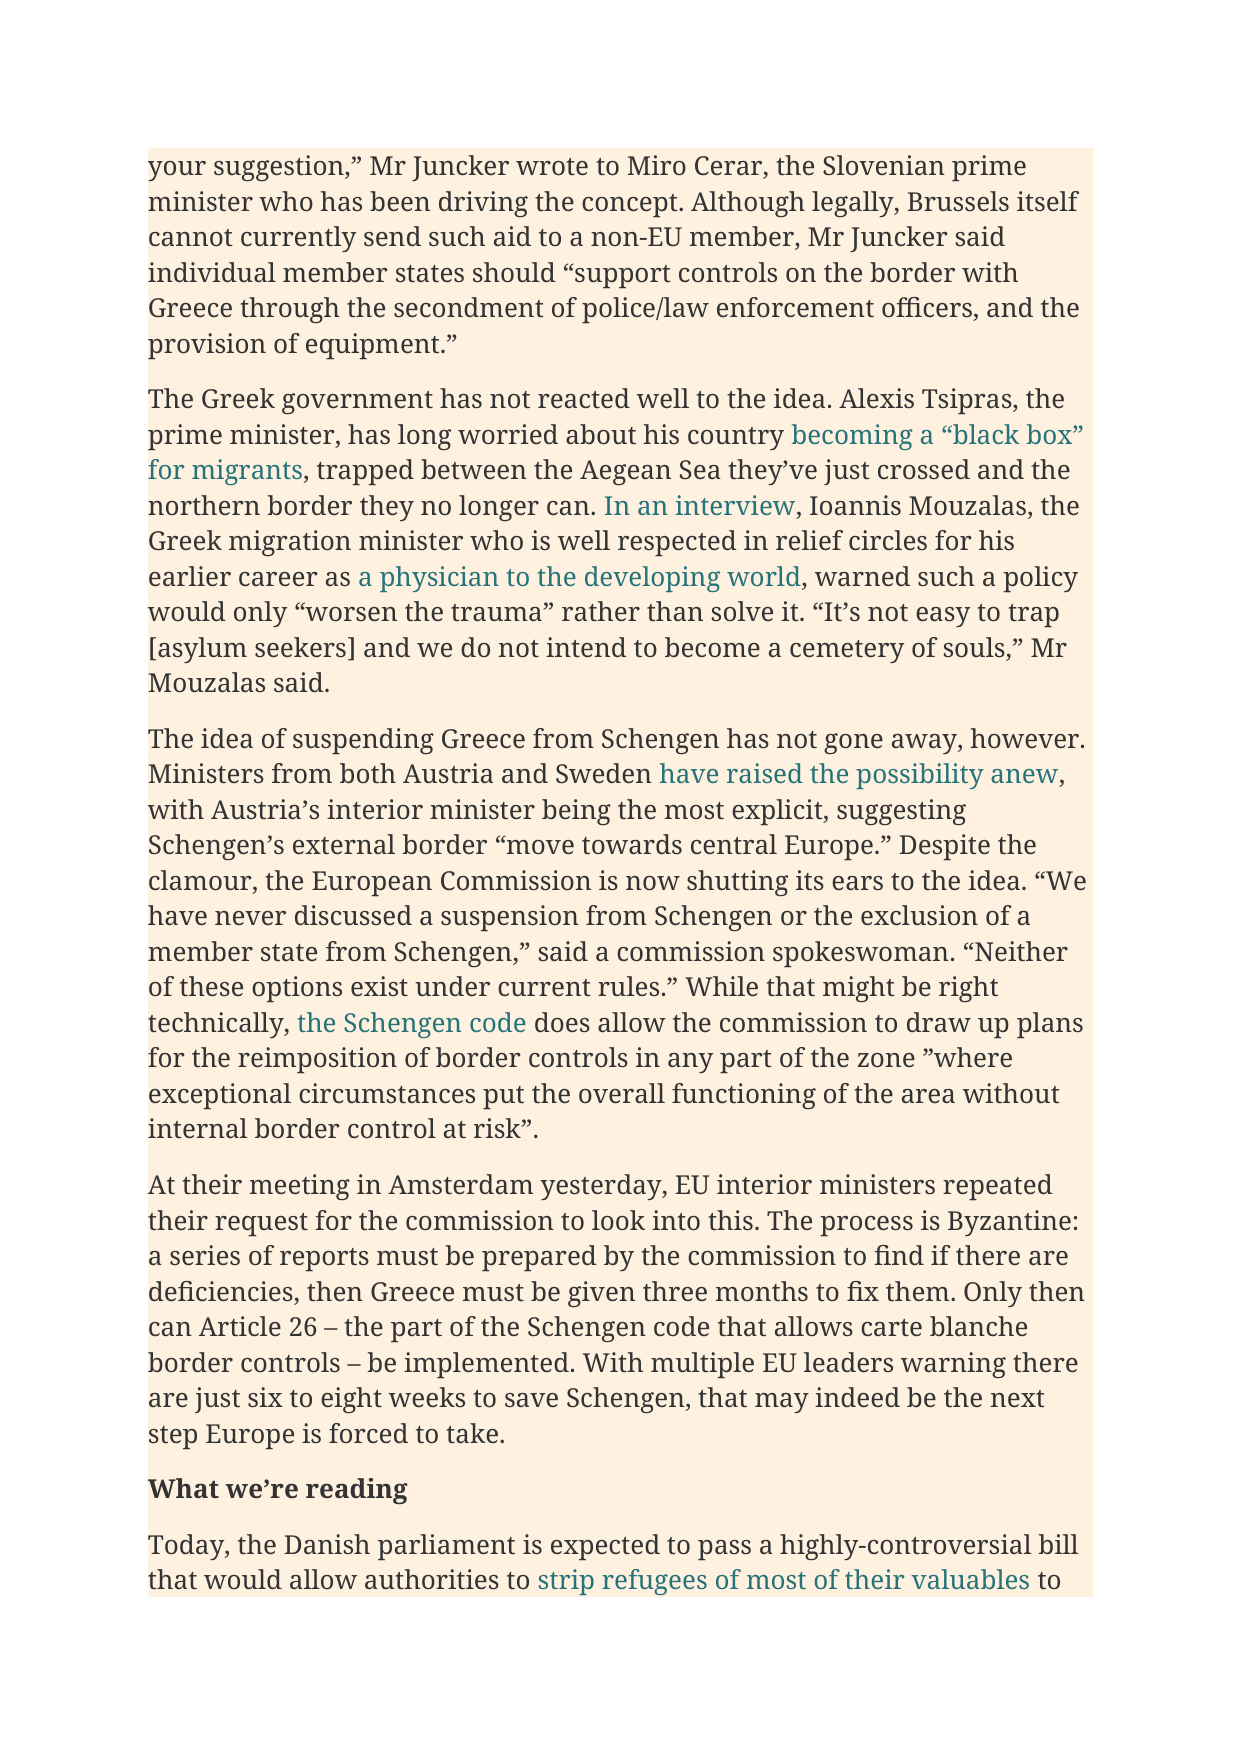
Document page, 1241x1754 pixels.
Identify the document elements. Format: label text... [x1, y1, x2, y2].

text At their meeting in Amsterdam yesterday, EU interior ministers repeated their request for the commission to look into this. The process is Byzantine: a series of reports must be prepared by the commission to find if there are deficiencies, then Greece must be given three months to fix them. Only then can Article 26 – the part of the Schengen code that allows carte blanche border controls – be implemented. With multiple EU leaders warning there are just six to eight weeks to save Schengen, that may indeed be the next step Europe is forced to take. [148, 1167, 1093, 1451]
text What we’re reading [148, 1471, 1093, 1506]
text The idea of suspending Greece from Schengen has not gone away, however. Ministers from both Austria and Sweden have raised the possibility anew, with Austria’s interior minister being the most explicit, suggesting Schengen’s external border “move towards central Europe.” Despite the clamour, the European Commission is now shutting its ears to the idea. “We have never discussed a suspension from Schengen or the exclusion of a member state from Schengen,” said a commission spokeswoman. “Neither of these options exist under current rules.” While that might be right technically, the Schengen code does allow the commission to draw up plans for the reimposition of border controls in any part of the zone ”where exceptional circumstances put the overall functioning of the area without internal border control at risk”. [148, 720, 1093, 1147]
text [148, 1526, 1093, 1597]
text The Greek government has not reacted well to the idea. Alexis Tsipras, the prime minister, has long worried about his country becoming a “black box” for migrants, trapped between the Aegean Sea they’ve just crossed and the northern border they no longer can. In an interview, Ioannis Mouzalas, the Greek migration minister who is well respected in relief circles for his earlier career as a physician to the developing world, warned such a policy would only “worsen the trauma” rather than solve it. “It’s not easy to trap [asylum seekers] and we do not intend to become a cemetery of souls,” Mr Mouzalas said. [148, 381, 1093, 700]
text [148, 148, 1093, 361]
